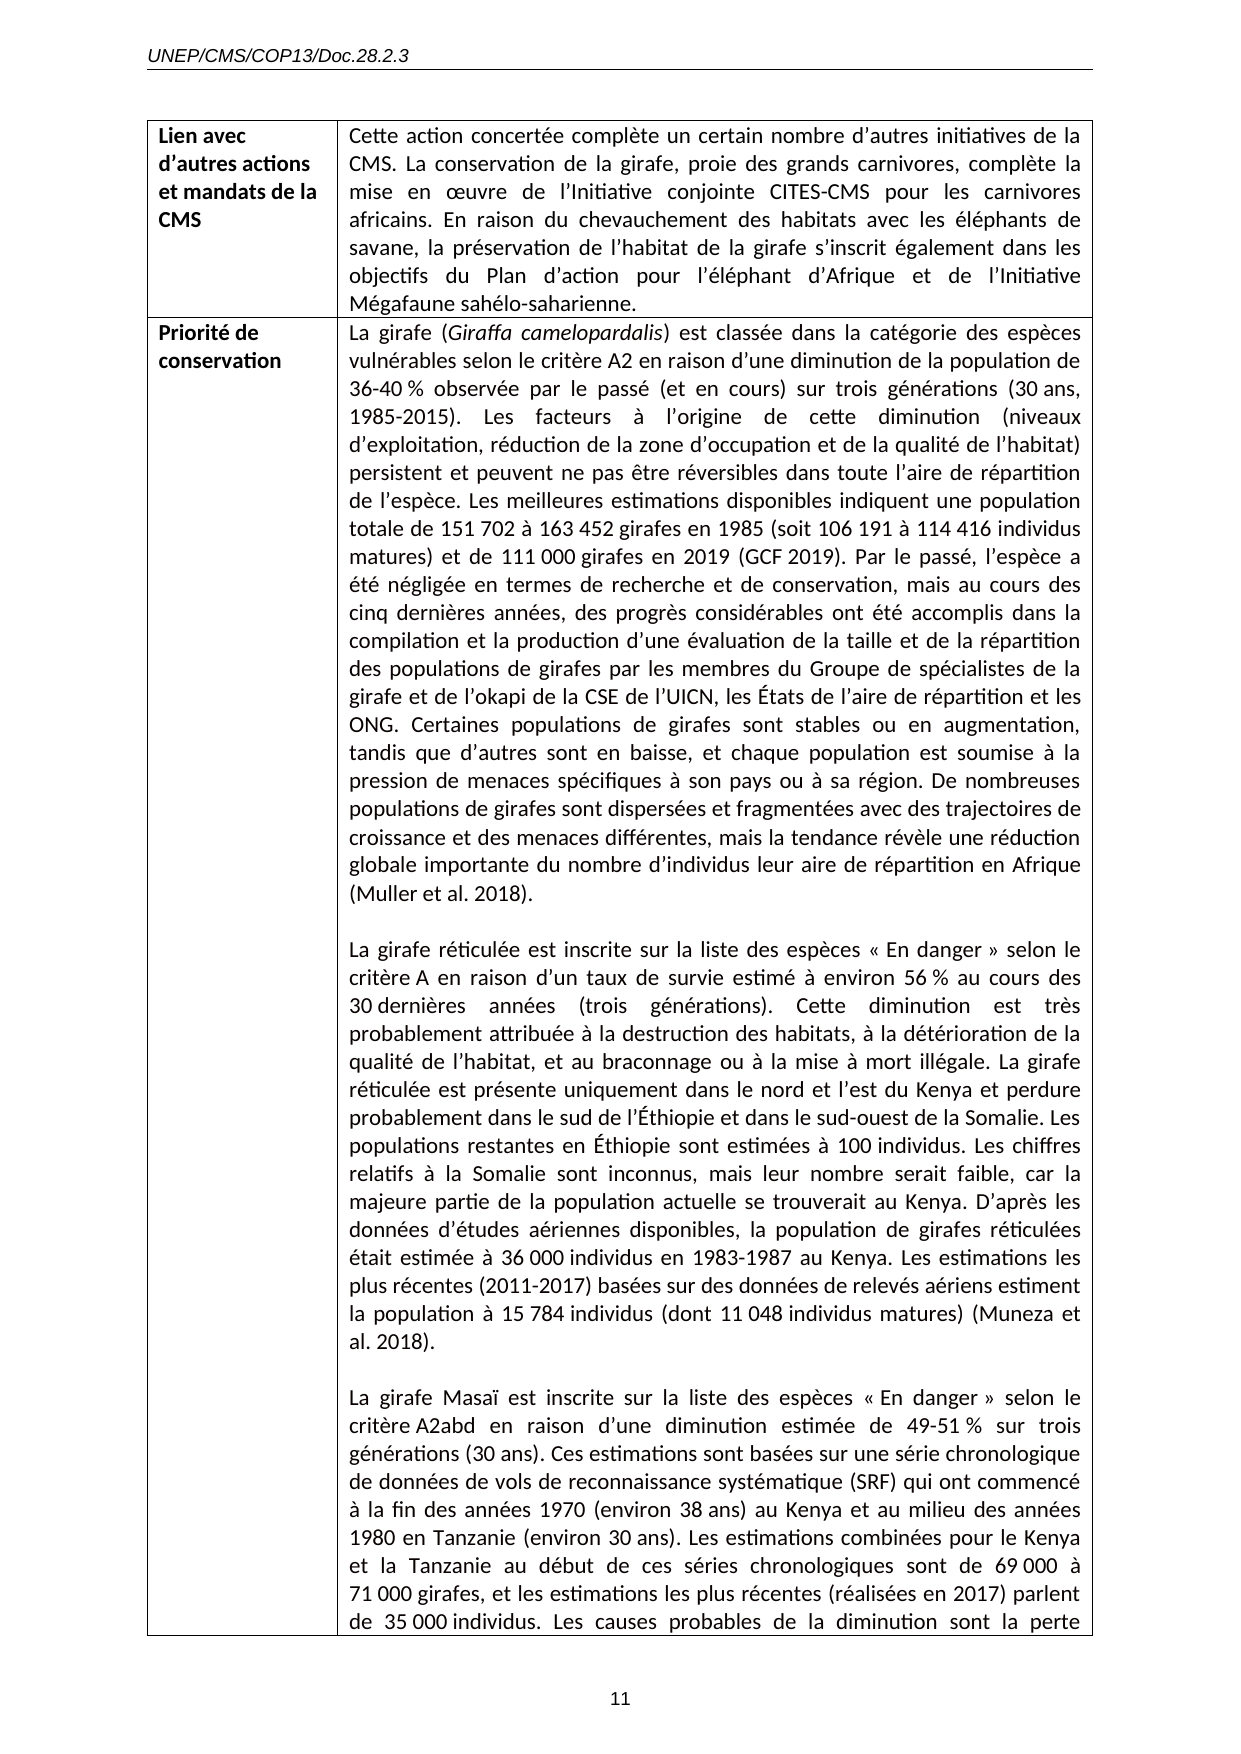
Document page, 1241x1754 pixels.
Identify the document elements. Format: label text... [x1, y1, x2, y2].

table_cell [148, 318, 337, 1635]
table_header Cette action concertée complète un certain nombre d’autres initiatives de la CMS. La conservation de la girafe, proie des grands carnivores, complète la mise en œuvre de l’Initiative conjointe CITES-CMS pour les carnivores africains. En raison du chevauchement des habitats avec les éléphants de savane, la préservation de l’habitat de la girafe s’inscrit également dans les objectifs du Plan d’action pour l’éléphant d’Afrique et de l’Initiative Mégafaune sahélo-saharienne. [338, 121, 1092, 317]
table_header Lien avec d’autres actions et mandats de la CMS [148, 121, 337, 317]
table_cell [338, 318, 1092, 1635]
